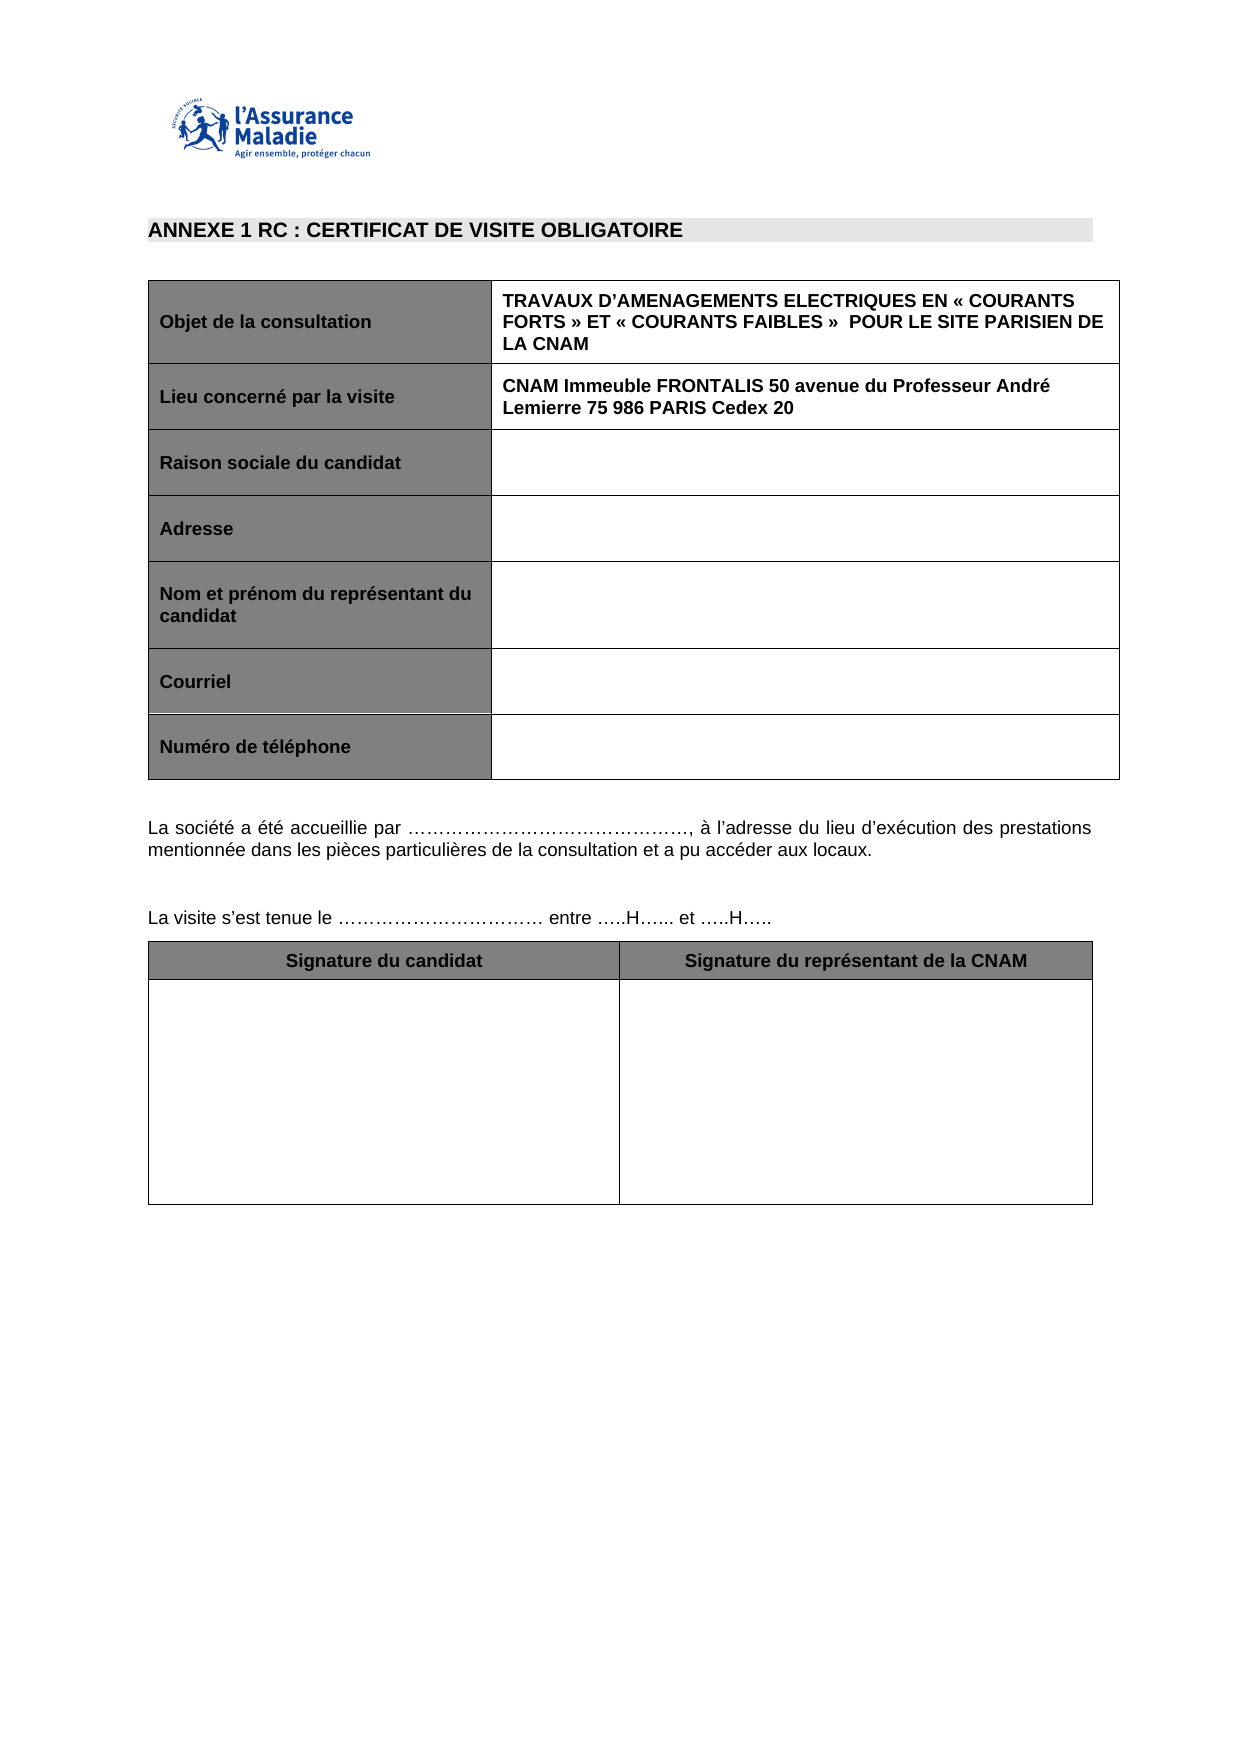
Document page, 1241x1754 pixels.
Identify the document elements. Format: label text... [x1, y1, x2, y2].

table_cell Numéro de téléphone [149, 715, 491, 779]
table_cell [149, 980, 619, 1204]
text La visite s’est tenue le …………………………… entre …..H…... et …..H….. [148, 906, 1093, 928]
text La société a été accueillie par ………………………………………, à l’adresse du lieu d’exécution des prestations mentionnée dans les pièces particulières de la consultation et a pu accéder aux locaux. [148, 817, 1093, 860]
table_cell [492, 430, 1119, 495]
table_cell [492, 562, 1119, 648]
table_cell Lieu concerné par la visite [149, 364, 491, 429]
table_header Signature du représentant de la CNAM [620, 942, 1092, 979]
table_cell [492, 496, 1119, 561]
table_header Objet de la consultation [149, 281, 491, 363]
table_header TRAVAUX D’AMENAGEMENTS ELECTRIQUES EN « COURANTS FORTS » ET « COURANTS FAIBLES » POUR LE SITE PARISIEN DE LA CNAM [492, 281, 1119, 363]
table_cell Nom et prénom du représentant du candidat [149, 562, 491, 648]
table_cell CNAM Immeuble FRONTALIS 50 avenue du Professeur André Lemierre 75 986 PARIS Cedex 20 [492, 364, 1119, 429]
table_cell Raison sociale du candidat [149, 430, 491, 495]
table_cell [492, 649, 1119, 713]
picture [147, 73, 382, 181]
table_header Signature du candidat [149, 942, 619, 979]
table_cell Courriel [149, 649, 491, 713]
table_cell [620, 980, 1092, 1204]
table_cell [492, 715, 1119, 779]
subtitle ANNEXE 1 RC : CERTIFICAT DE VISITE OBLIGATOIRE [148, 218, 1093, 242]
table_cell Adresse [149, 496, 491, 561]
